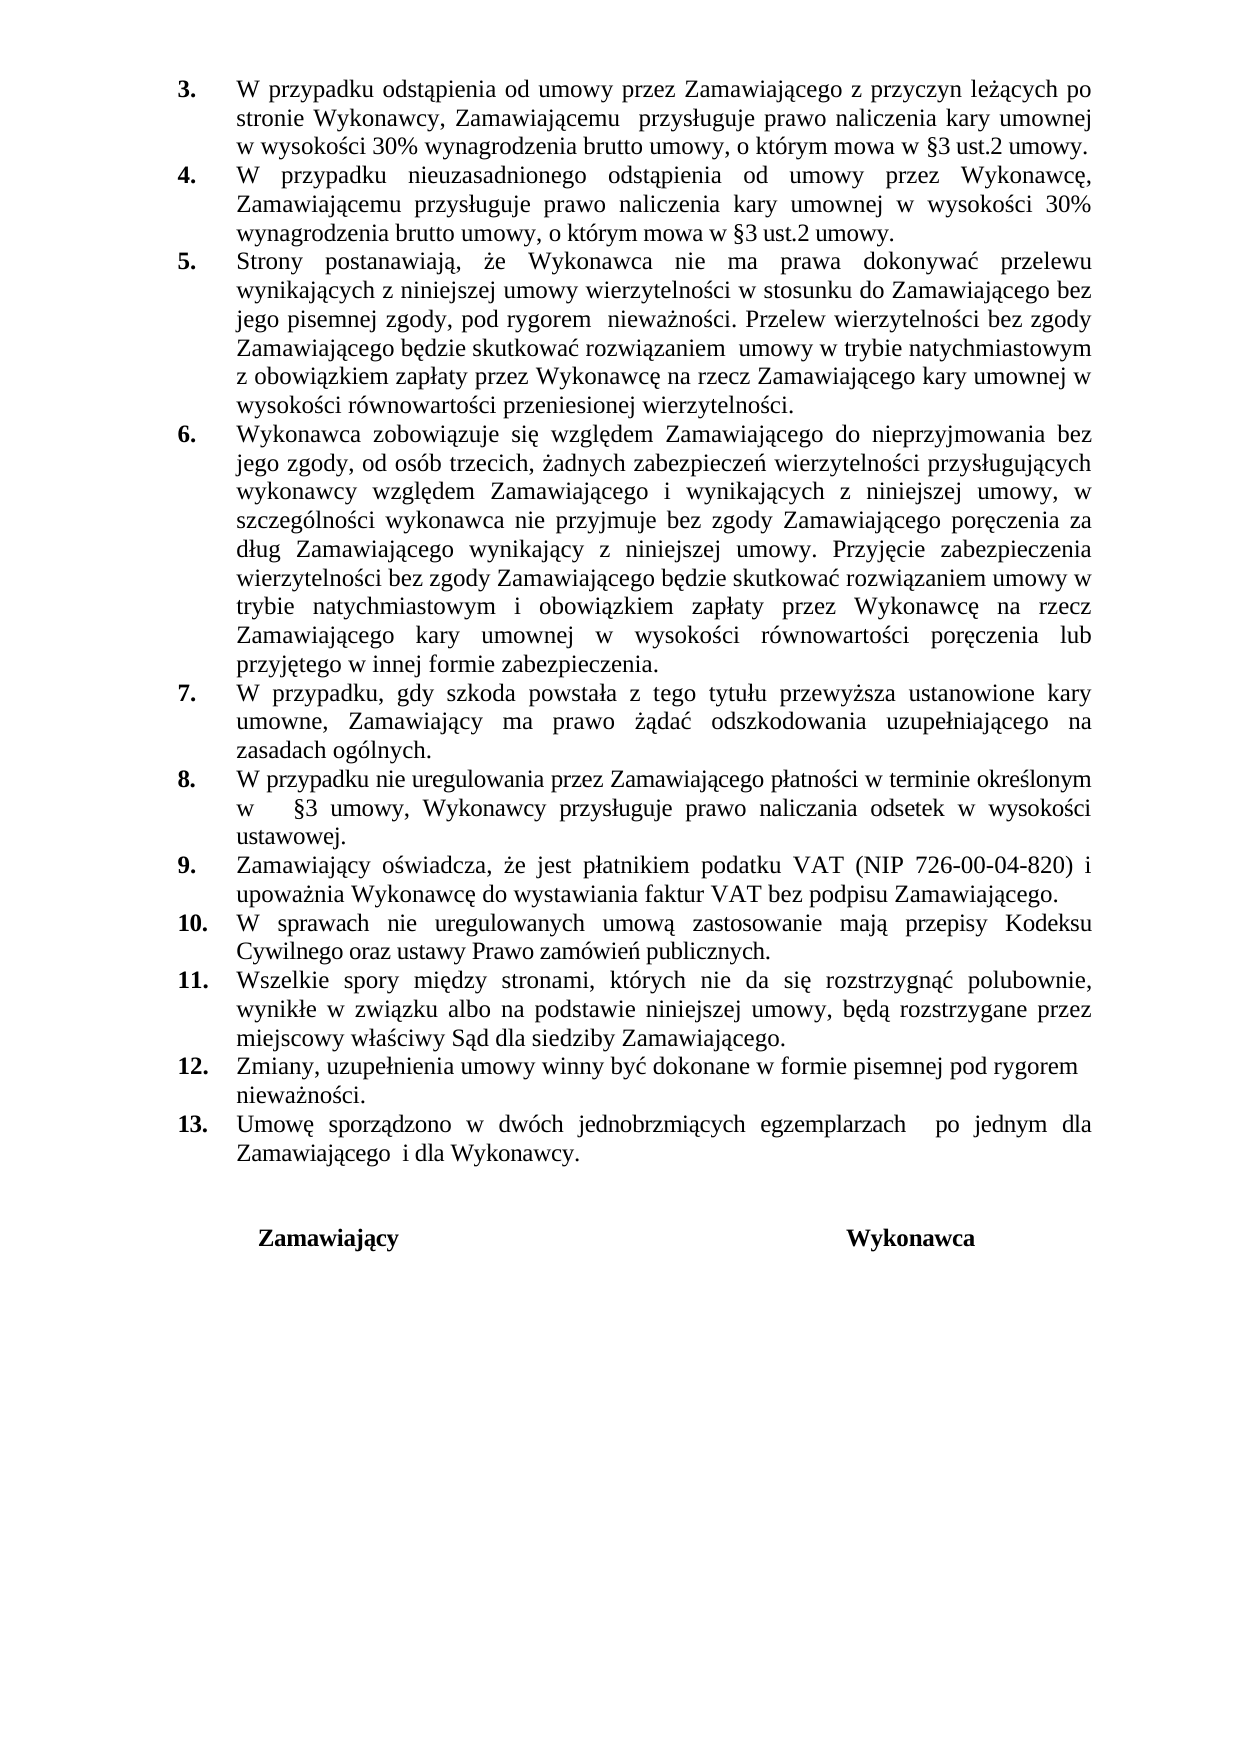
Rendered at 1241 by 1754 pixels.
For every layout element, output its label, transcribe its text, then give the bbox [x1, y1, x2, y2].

list Zmiany, uzupełnienia umowy winny być dokonane w formie pisemnej pod rygorem nieważności. [177, 1051, 1093, 1109]
list W przypadku, gdy szkoda powstała z tego tytułu przewyższa ustanowione kary umowne, Zamawiający ma prawo żądać odszkodowania uzupełniającego na zasadach ogólnych. [177, 678, 1093, 764]
text Zamawiający Wykonawca [148, 1223, 1093, 1252]
list Zamawiający oświadcza, że jest płatnikiem podatku VAT (NIP 726-00-04-820) i upoważnia Wykonawcę do wystawiania faktur VAT bez podpisu Zamawiającego. [177, 850, 1093, 908]
list W przypadku nieuzasadnionego odstąpienia od umowy przez Wykonawcę, Zamawiającemu przysługuje prawo naliczenia kary umownej w wysokości 30% wynagrodzenia brutto umowy, o którym mowa w §3 ust.2 umowy. [177, 160, 1093, 246]
list Wszelkie spory między stronami, których nie da się rozstrzygnąć polubownie, wynikłe w związku albo na podstawie niniejszej umowy, będą rozstrzygane przez miejscowy właściwy Sąd dla siedziby Zamawiającego. [177, 965, 1093, 1051]
list Umowę sporządzono w dwóch jednobrzmiących egzemplarzach po jednym dla Zamawiającego i dla Wykonawcy. [177, 1109, 1093, 1166]
list Wykonawca zobowiązuje się względem Zamawiającego do nieprzyjmowania bez jego zgody, od osób trzecich, żadnych zabezpieczeń wierzytelności przysługujących wykonawcy względem Zamawiającego i wynikających z niniejszej umowy, w szczególności wykonawca nie przyjmuje bez zgody Zamawiającego poręczenia za dług Zamawiającego wynikający z niniejszej umowy. Przyjęcie zabezpieczenia wierzytelności bez zgody Zamawiającego będzie skutkować rozwiązaniem umowy w trybie natychmiastowym i obowiązkiem zapłaty przez Wykonawcę na rzecz Zamawiającego kary umownej w wysokości równowartości poręczenia lub przyjętego w innej formie zabezpieczenia. [177, 419, 1093, 678]
list W przypadku nie uregulowania przez Zamawiającego płatności w terminie określonym w §3 umowy, Wykonawcy przysługuje prawo naliczania odsetek w wysokości ustawowej. [177, 764, 1093, 850]
list Strony postanawiają, że Wykonawca nie ma prawa dokonywać przelewu wynikających z niniejszej umowy wierzytelności w stosunku do Zamawiającego bez jego pisemnej zgody, pod rygorem nieważności. Przelew wierzytelności bez zgody Zamawiającego będzie skutkować rozwiązaniem umowy w trybie natychmiastowym z obowiązkiem zapłaty przez Wykonawcę na rzecz Zamawiającego kary umownej w wysokości równowartości przeniesionej wierzytelności. [177, 246, 1093, 419]
list W sprawach nie uregulowanych umową zastosowanie mają przepisy Kodeksu Cywilnego oraz ustawy Prawo zamówień publicznych. [177, 908, 1093, 965]
list W przypadku odstąpienia od umowy przez Zamawiającego z przyczyn leżących po stronie Wykonawcy, Zamawiającemu przysługuje prawo naliczenia kary umownej w wysokości 30% wynagrodzenia brutto umowy, o którym mowa w §3 ust.2 umowy. [177, 74, 1093, 160]
